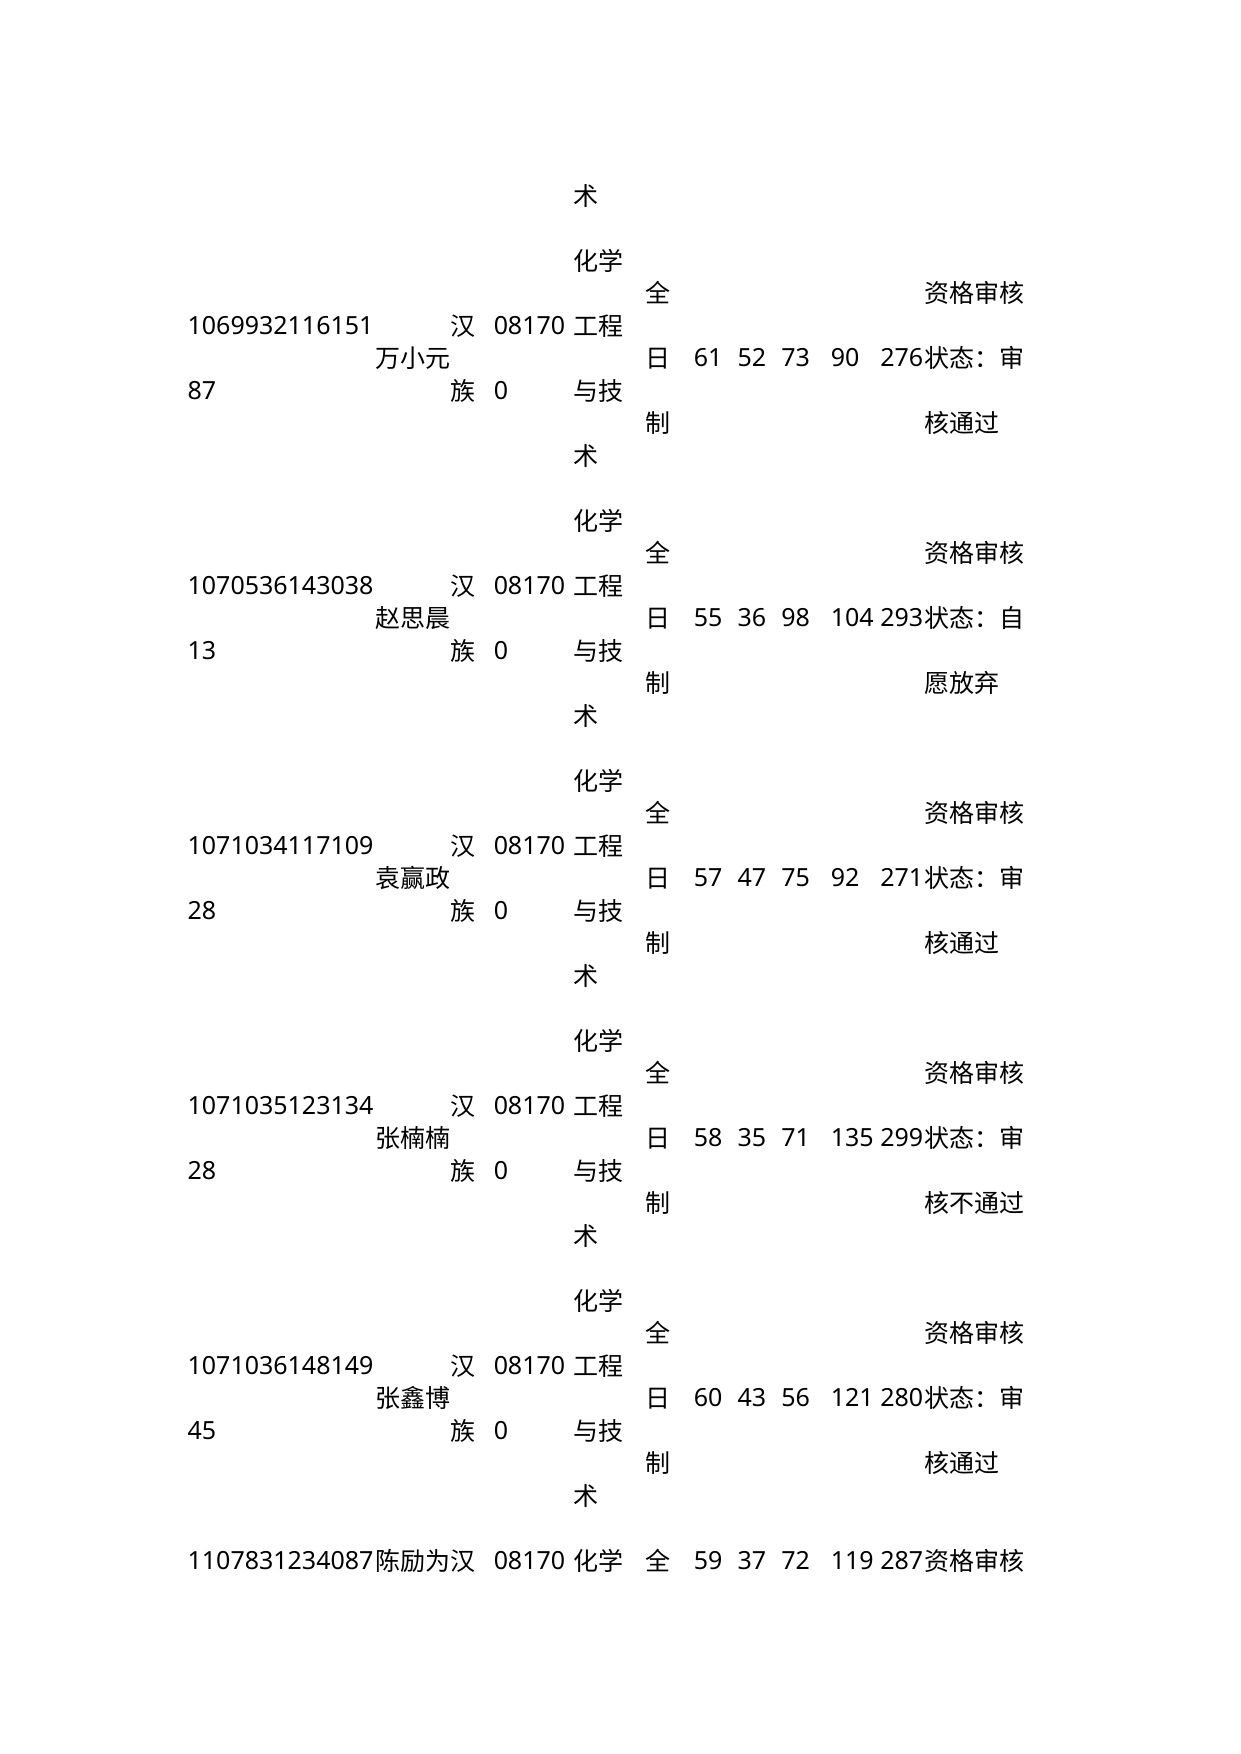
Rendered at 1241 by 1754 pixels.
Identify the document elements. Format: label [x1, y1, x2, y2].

table_cell [188, 162, 1053, 1592]
